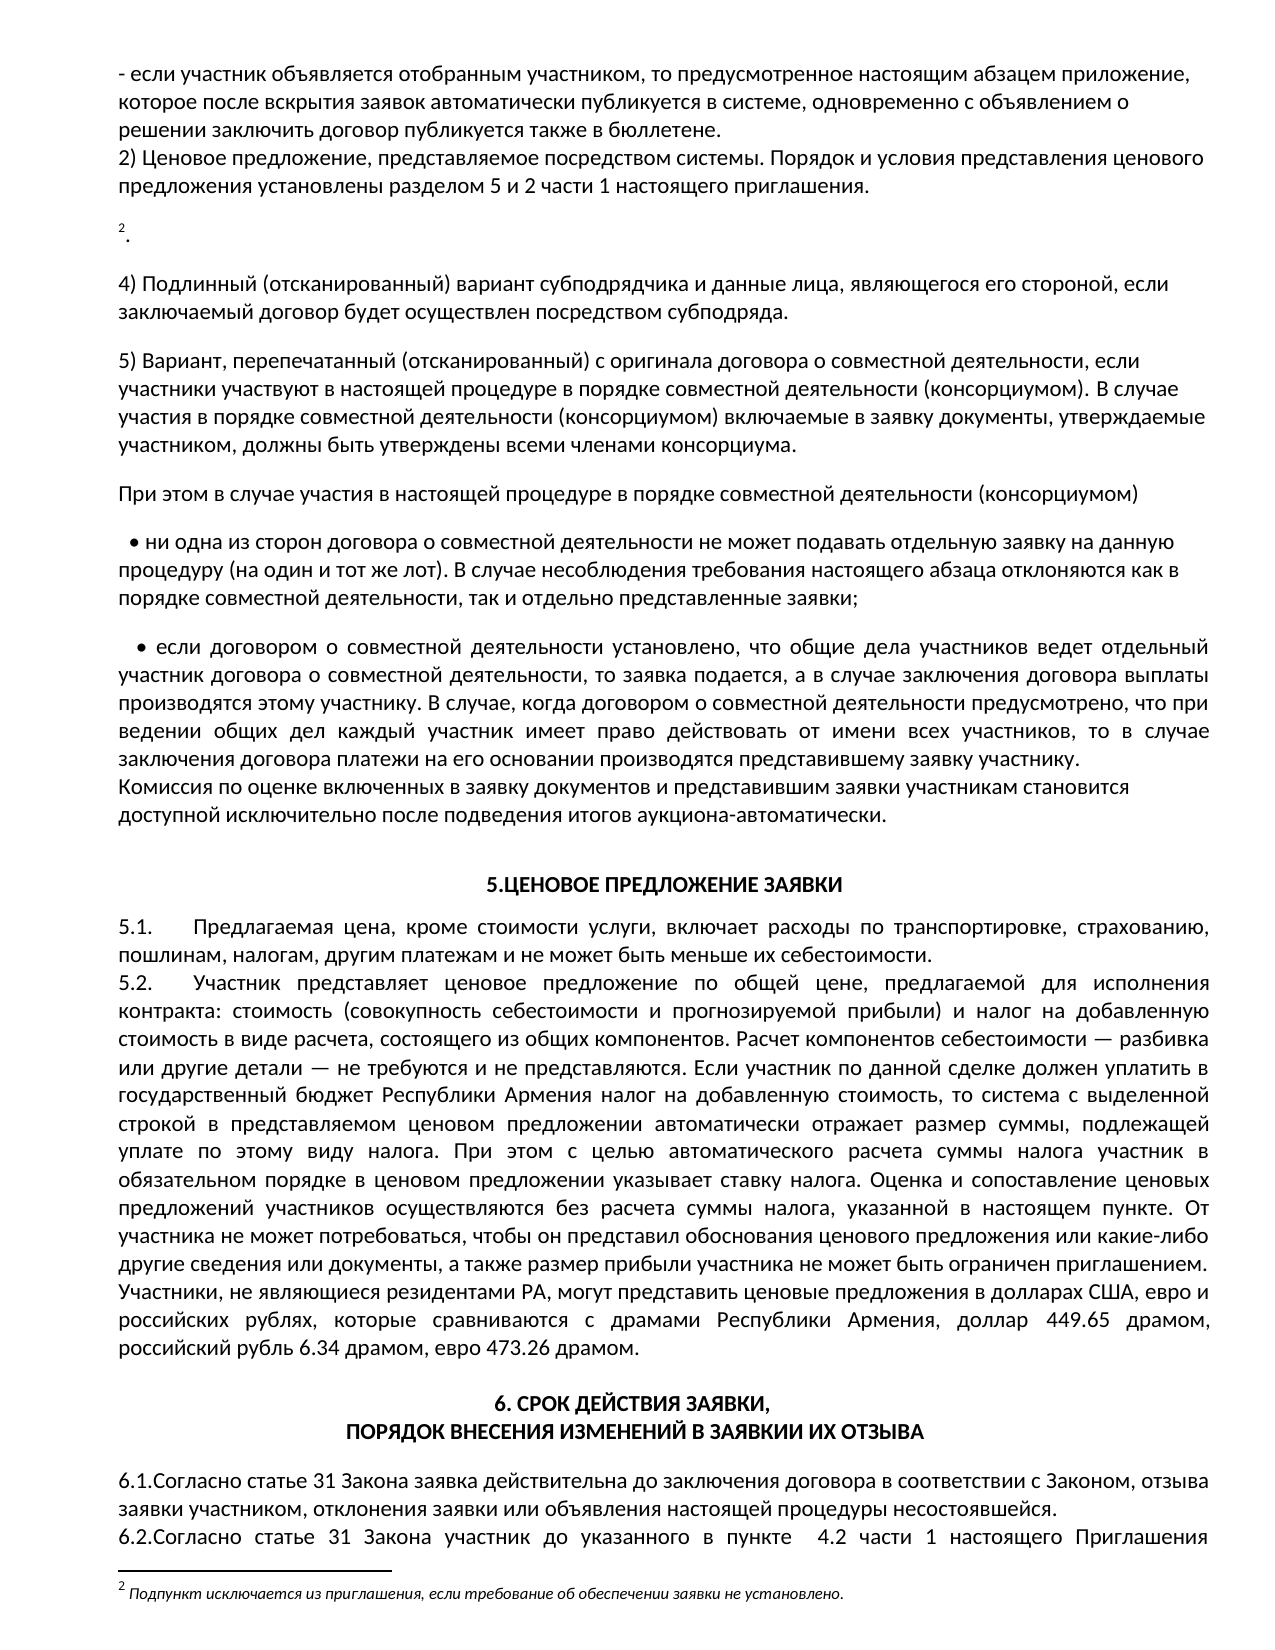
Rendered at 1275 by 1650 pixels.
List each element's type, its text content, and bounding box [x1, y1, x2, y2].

text 5.ЦЕНОВОЕ ПРЕДЛОЖЕНИЕ ЗАЯВКИ [118, 871, 1211, 898]
text При этом в случае участия в настоящей процедуре в порядке совместной деятельности (консорциумом) [118, 479, 1211, 507]
text Участники, не являющиеся резидентами РА, могут представить ценовые предложения в долларах США, евро и российских рублях, которые сравниваются с драмами Республики Армения, доллар 449.65 драмом, российский рубль 6.34 драмом, евро 473.26 драмом. [118, 1277, 1211, 1361]
text Комиссия по оценке включенных в заявку документов и представившим заявки участникам становится доступной исключительно после подведения итогов аукциона-автоматически. [118, 772, 1211, 828]
text 5.2. Участник представляет ценовое предложение по общей цене, предлагаемой для исполнения контракта: стоимость (совокупность себестоимости и прогнозируемой прибыли) и налог на добавленную стоимость в виде расчета, состоящего из общих компонентов. Расчет компонентов себестоимости — разбивка или другие детали — не требуются и не представляются. Если участник по данной сделке должен уплатить в государственный бюджет Республики Армения налог на добавленную стоимость, то система с выделенной строкой в представляемом ценовом предложении автоматически отражает размер суммы, подлежащей уплате по этому виду налога. При этом с целью автоматического расчета суммы налога участник в обязательном порядке в ценовом предложении указывает ставку налога. Оценка и сопоставление ценовых предложений участников осуществляются без расчета суммы налога, указанной в настоящем пункте. От участника не может потребоваться, чтобы он представил обоснования ценового предложения или какие-либо другие сведения или документы, а также размер прибыли участника не может быть ограничен приглашением. [118, 968, 1211, 1277]
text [118, 1522, 1211, 1550]
text 2) Ценовое предложение, представляемое посредством системы. Порядок и условия представления ценового предложения установлены разделом 5 и 2 части 1 настоящего приглашения. [118, 143, 1211, 199]
text • если договором о совместной деятельности установлено, что общие дела участников ведет отдельный участник договора о совместной деятельности, то заявка подается, а в случае заключения договора выплаты производятся этому участнику. В случае, когда договором о совместной деятельности предусмотрено, что при ведении общих дел каждый участник имеет право действовать от имени всех участников, то в случае заключения договора платежи на его основании производятся представившему заявку участнику. [118, 632, 1211, 772]
text 5.1. Предлагаемая цена, кроме стоимости услуги, включает расходы по транспортировке, страхованию, пошлинам, налогам, другим платежам и не может быть меньше их себестоимости. [118, 912, 1211, 968]
text 6. СРОК ДЕЙСТВИЯ ЗАЯВКИ, ПОРЯДОК ВНЕСЕНИЯ ИЗМЕНЕНИЙ В ЗАЯВКИИ ИХ ОТЗЫВА [118, 1389, 1152, 1445]
text - если участник объявляется отобранным участником, то предусмотренное настоящим абзацем приложение, которое после вcкрытия заявок автоматически публикуется в системе, одновременно с объявлением о решении заключить договор публикуется также в бюллетене. [118, 59, 1211, 143]
text 5) Вариант, перепечатанный (отсканированный) с оригинала договора о совместной деятельности, если участники участвуют в настоящей процедуре в порядке совместной деятельности (консорциумом). В случае участия в порядке совместной деятельности (консорциумом) включаемые в заявку документы, утверждаемые участником, должны быть утверждены всеми членами консорциума. [118, 346, 1211, 458]
text • ни одна из сторон договора о совместной деятельности не может подавать отдельную заявку на данную процедуру (на один и тот же лот). В случае несоблюдения требования настоящего абзаца отклоняются как в порядке совместной деятельности, так и отдельно представленные заявки; [118, 527, 1211, 612]
text 4) Подлинный (отсканированный) вариант субподрядчика и данные лица, являющегося его стороной, если заключаемый договор будет осуществлен посредством субподряда. [118, 269, 1211, 325]
text 6.1.Согласно статье 31 Закона заявка действительна до заключения договора в соответствии с Законом, отзыва заявки участником, отклонения заявки или объявления настоящей процедуры несостоявшейся. [118, 1466, 1211, 1522]
text . [118, 220, 1211, 248]
